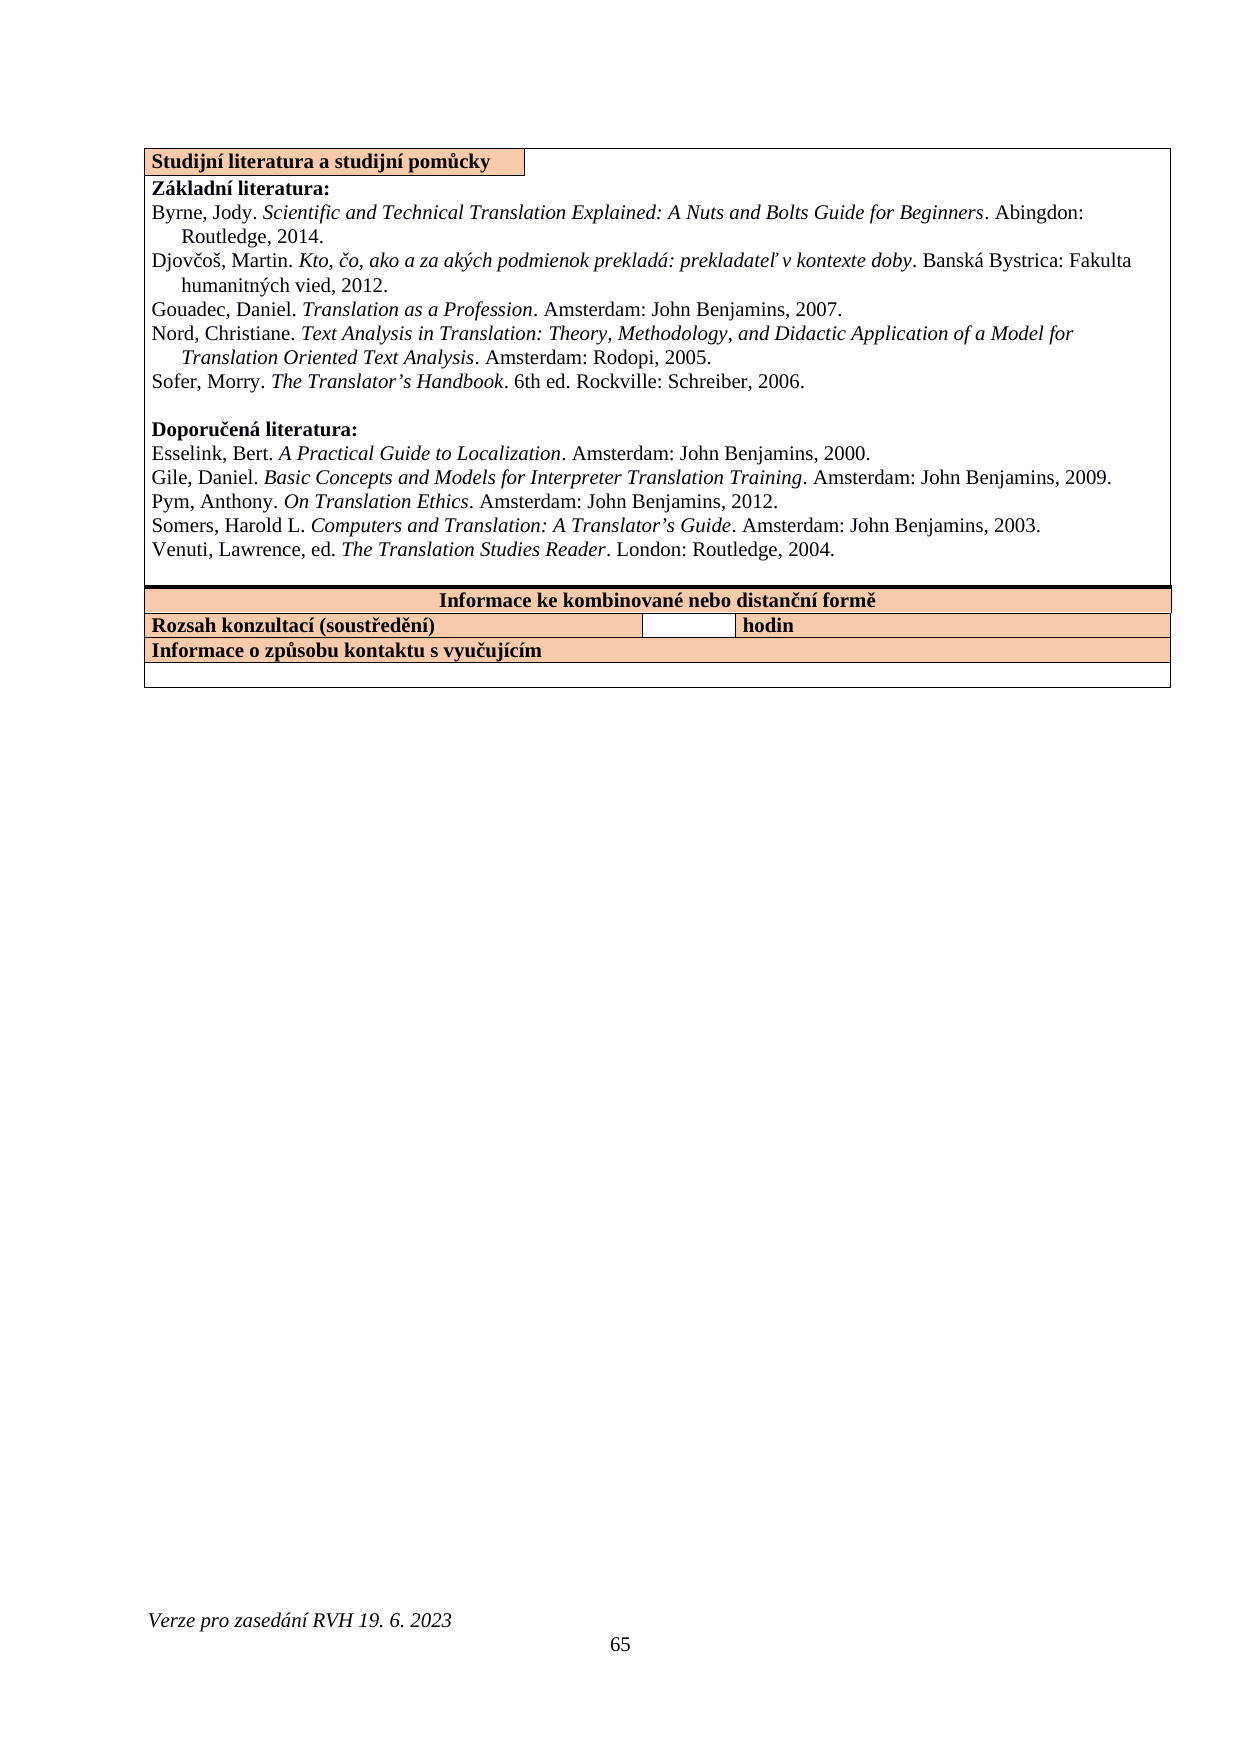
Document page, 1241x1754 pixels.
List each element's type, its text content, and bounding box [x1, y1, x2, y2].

table_header [525, 149, 1170, 175]
table_cell hodin [736, 614, 1170, 637]
table_cell [145, 663, 1170, 687]
table_cell Informace ke kombinované nebo distanční formě [145, 589, 1171, 612]
table_cell Informace o způsobu kontaktu s vyučujícím [145, 638, 1170, 662]
table_cell Základní literatura: Byrne, Jody. Scientific and Technical Translation Explained: A Nuts and Bolts Guide for Beginners. Abingdon: Routledge, 2014. Djovčoš, Martin. Kto, čo, ako a za akých podmienok prekladá: prekladateľ v kontexte doby. Banská Bystrica: Fakulta humanitných vied, 2012. Gouadec, Daniel. Translation as a Profession. Amsterdam: John Benjamins, 2007. Nord, Christiane. Text Analysis in Translation: Theory, Methodology, and Didactic Application of a Model for Translation Oriented Text Analysis. Amsterdam: Rodopi, 2005. Sofer, Morry. The Translator’s Handbook. 6th ed. Rockville: Schreiber, 2006. Doporučená literatura: Esselink, Bert. A Practical Guide to Localization. Amsterdam: John Benjamins, 2000. Gile, Daniel. Basic Concepts and Models for Interpreter Translation Training. Amsterdam: John Benjamins, 2009. Pym, Anthony. On Translation Ethics. Amsterdam: John Benjamins, 2012. Somers, Harold L. Computers and Translation: A Translator’s Guide. Amsterdam: John Benjamins, 2003. Venuti, Lawrence, ed. The Translation Studies Reader. London: Routledge, 2004. [145, 175, 1170, 585]
table_header Studijní literatura a studijní pomůcky [145, 149, 524, 175]
table_cell [643, 614, 735, 637]
table_cell Rozsah konzultací (soustředění) [145, 614, 642, 637]
